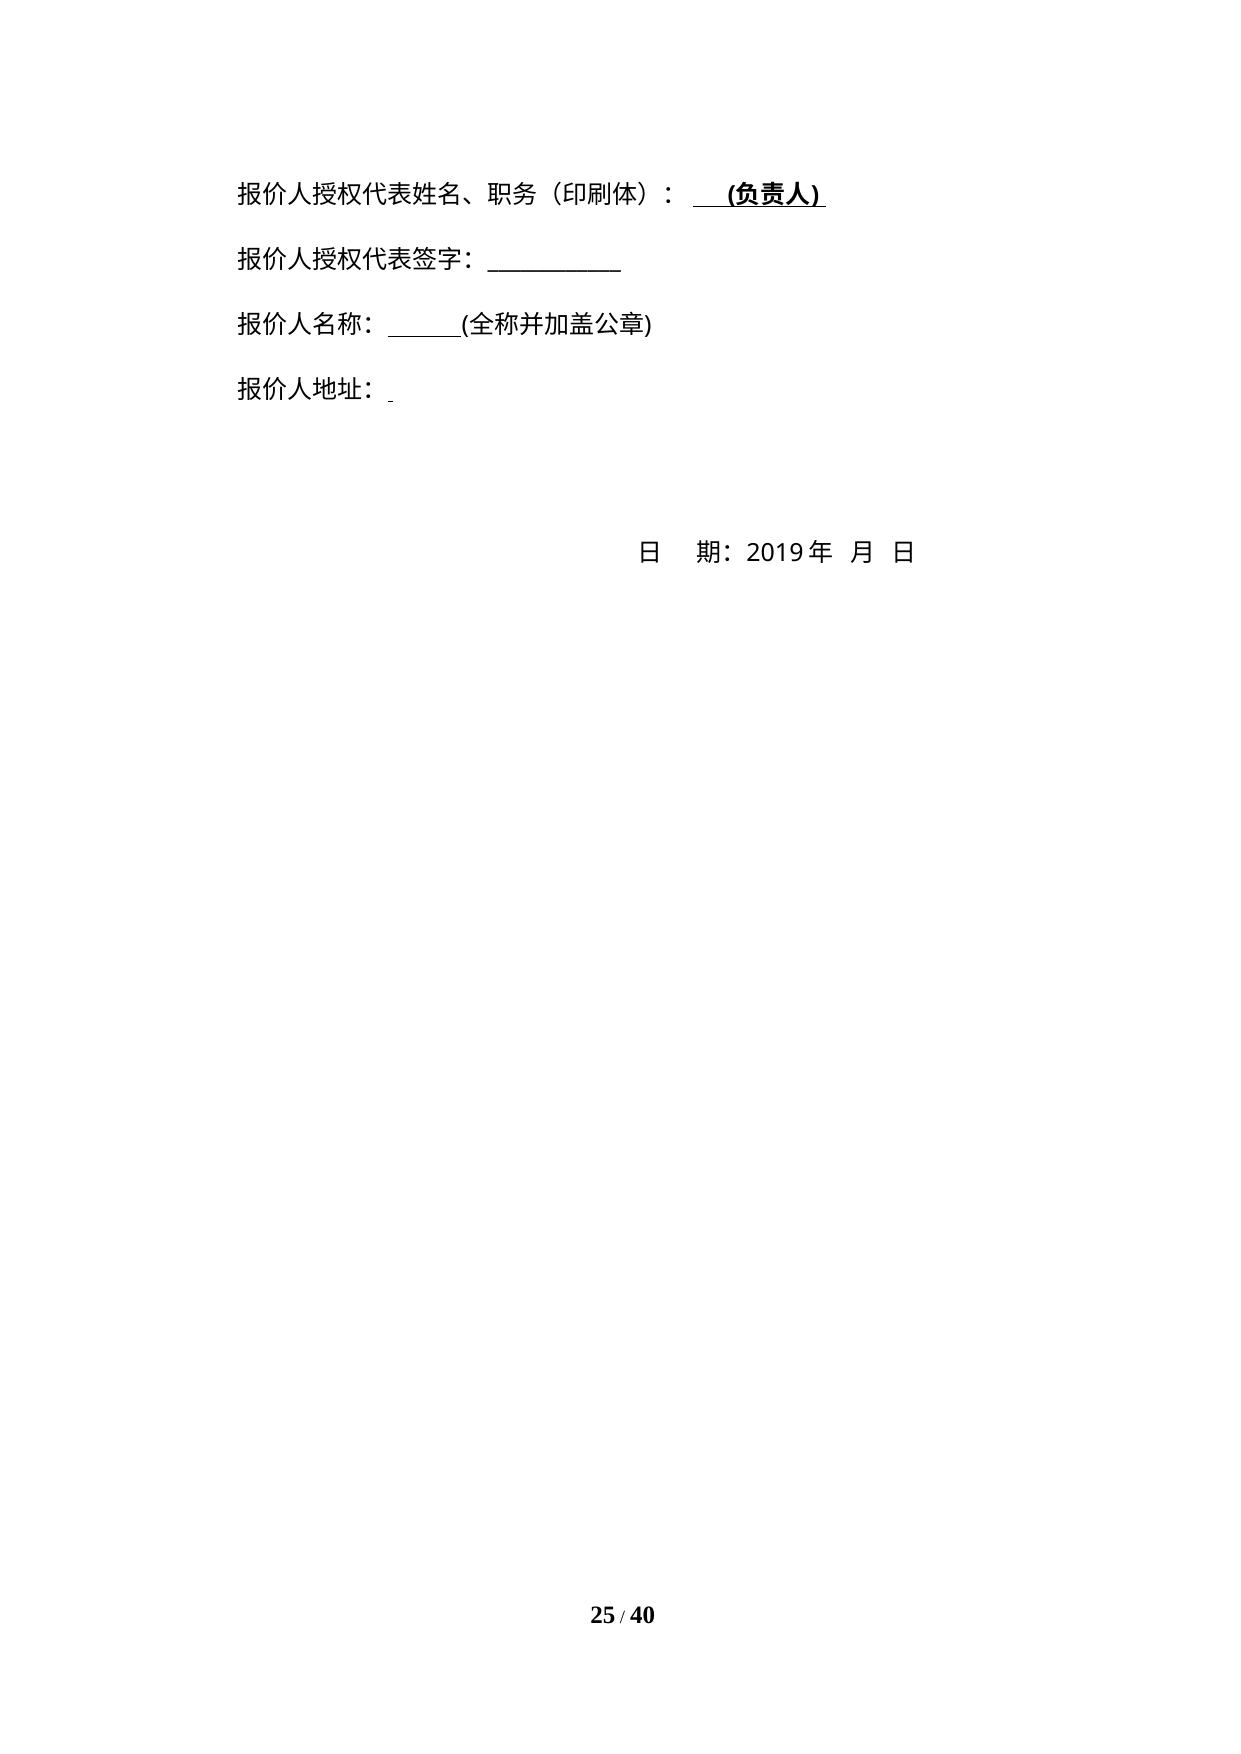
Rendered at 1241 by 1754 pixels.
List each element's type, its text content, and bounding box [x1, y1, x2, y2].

text 日 期：2019年 月 日 [187, 518, 1053, 583]
text 报价人授权代表签字：____________ [187, 225, 1053, 290]
text 报价人名称： (全称并加盖公章) [187, 290, 1053, 355]
text 报价人地址： [187, 355, 1053, 420]
text 报价人授权代表姓名、职务（印刷体）： (负责人) [187, 160, 1053, 225]
